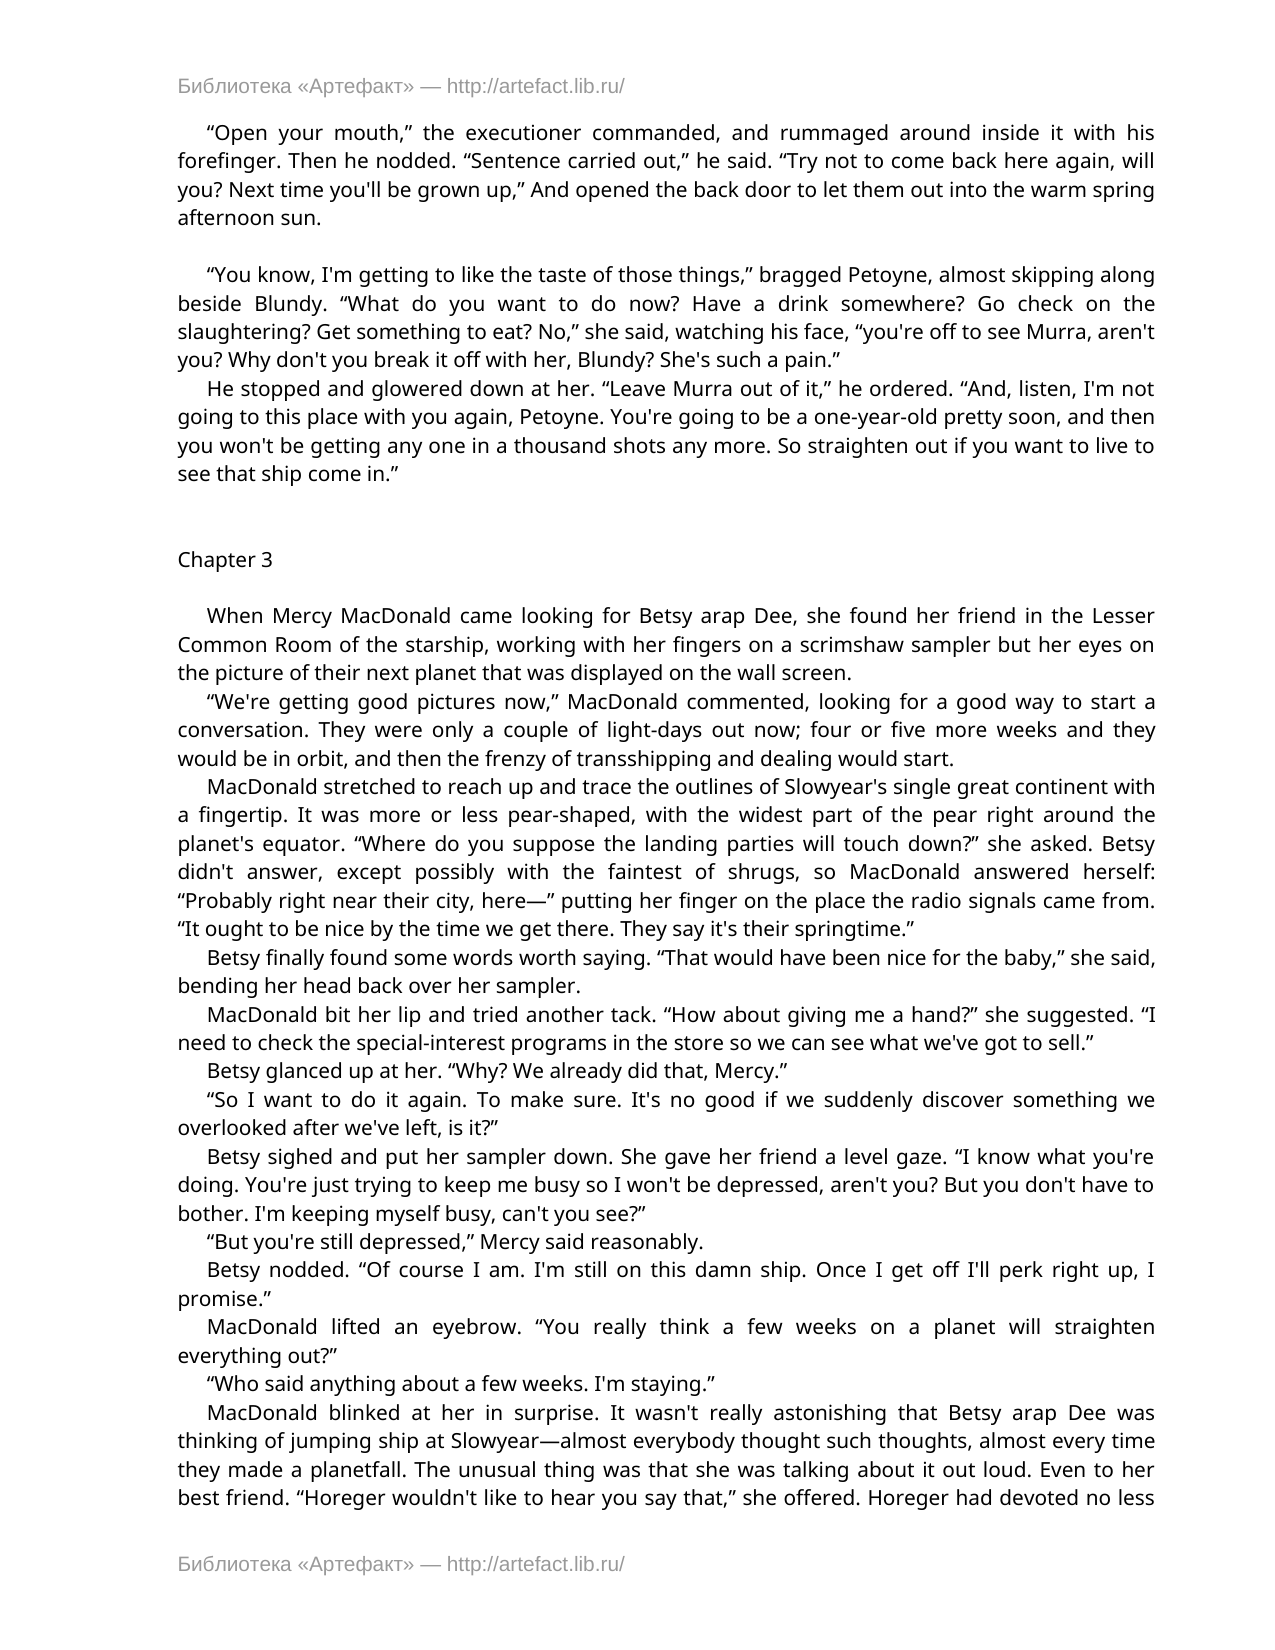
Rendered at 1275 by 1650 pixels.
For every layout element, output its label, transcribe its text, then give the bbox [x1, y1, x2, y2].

text “So I want to do it again. To make sure. It's no good if we suddenly discover something we overlooked after we've left, is it?” [177, 1085, 1157, 1142]
text Chapter 3 [177, 488, 1157, 573]
text “You know, I'm getting to like the taste of those things,” bragged Petoyne, almost skipping along beside Blundy. “What do you want to do now? Have a drink somewhere? Go check on the slaughtering? Get something to eat? No,” she said, watching his face, “you're off to see Murra, aren't you? Why don't you break it off with her, Blundy? She's such a pain.” [177, 260, 1157, 374]
text “Open your mouth,” the executioner commanded, and rummaged around inside it with his forefinger. Then he nodded. “Sentence carried out,” he said. “Try not to come back here again, will you? Next time you'll be grown up,” And opened the back door to let them out into the warm spring afternoon sun. [177, 118, 1157, 232]
text Betsy glanced up at her. “Why? We already did that, Mercy.” [177, 1057, 1157, 1085]
text MacDonald bit her lip and tried another tack. “How about giving me a hand?” she suggested. “I need to check the special-interest programs in the store so we can see what we've got to sell.” [177, 1000, 1157, 1057]
text “Who said anything about a few weeks. I'm staying.” [177, 1369, 1157, 1398]
text When Mercy MacDonald came looking for Betsy arap Dee, she found her friend in the Lesser Common Room of the starship, working with her fingers on a scrimshaw sampler but her eyes on the picture of their next planet that was displayed on the wall screen. [177, 602, 1157, 687]
text MacDonald lifted an eyebrow. “You really think a few weeks on a planet will straighten everything out?” [177, 1312, 1157, 1369]
text He stopped and glowered down at her. “Leave Murra out of it,” he ordered. “And, listen, I'm not going to this place with you again, Petoyne. You're going to be a one-year-old pretty soon, and then you won't be getting any one in a thousand shots any more. So straighten out if you want to live to see that ship come in.” [177, 374, 1157, 488]
text Betsy finally found some words worth saying. “That would have been nice for the baby,” she said, bending her head back over her sampler. [177, 943, 1157, 1000]
text Betsy sighed and put her sampler down. She gave her friend a level gaze. “I know what you're doing. You're just trying to keep me busy so I won't be depressed, aren't you? But you don't have to bother. I'm keeping myself busy, can't you see?” [177, 1142, 1157, 1227]
text MacDonald stretched to reach up and trace the outlines of Slowyear's single great continent with a fingertip. It was more or less pear-shaped, with the widest part of the pear right around the planet's equator. “Where do you suppose the landing parties will touch down?” she asked. Betsy didn't answer, except possibly with the faintest of shrugs, so MacDonald answered herself: “Probably right near their city, here—” putting her finger on the place the radio signals came from. “It ought to be nice by the time we get there. They say it's their springtime.” [177, 772, 1157, 943]
text Betsy nodded. “Of course I am. I'm still on this damn ship. Once I get off I'll perk right up, I promise.” [177, 1256, 1157, 1312]
text “We're getting good pictures now,” MacDonald commented, looking for a good way to start a conversation. They were only a couple of light-days out now; four or five more weeks and they would be in orbit, and then the frenzy of transshipping and dealing would start. [177, 687, 1157, 772]
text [177, 1398, 1157, 1512]
text “But you're still depressed,” Mercy said reasonably. [177, 1227, 1157, 1256]
